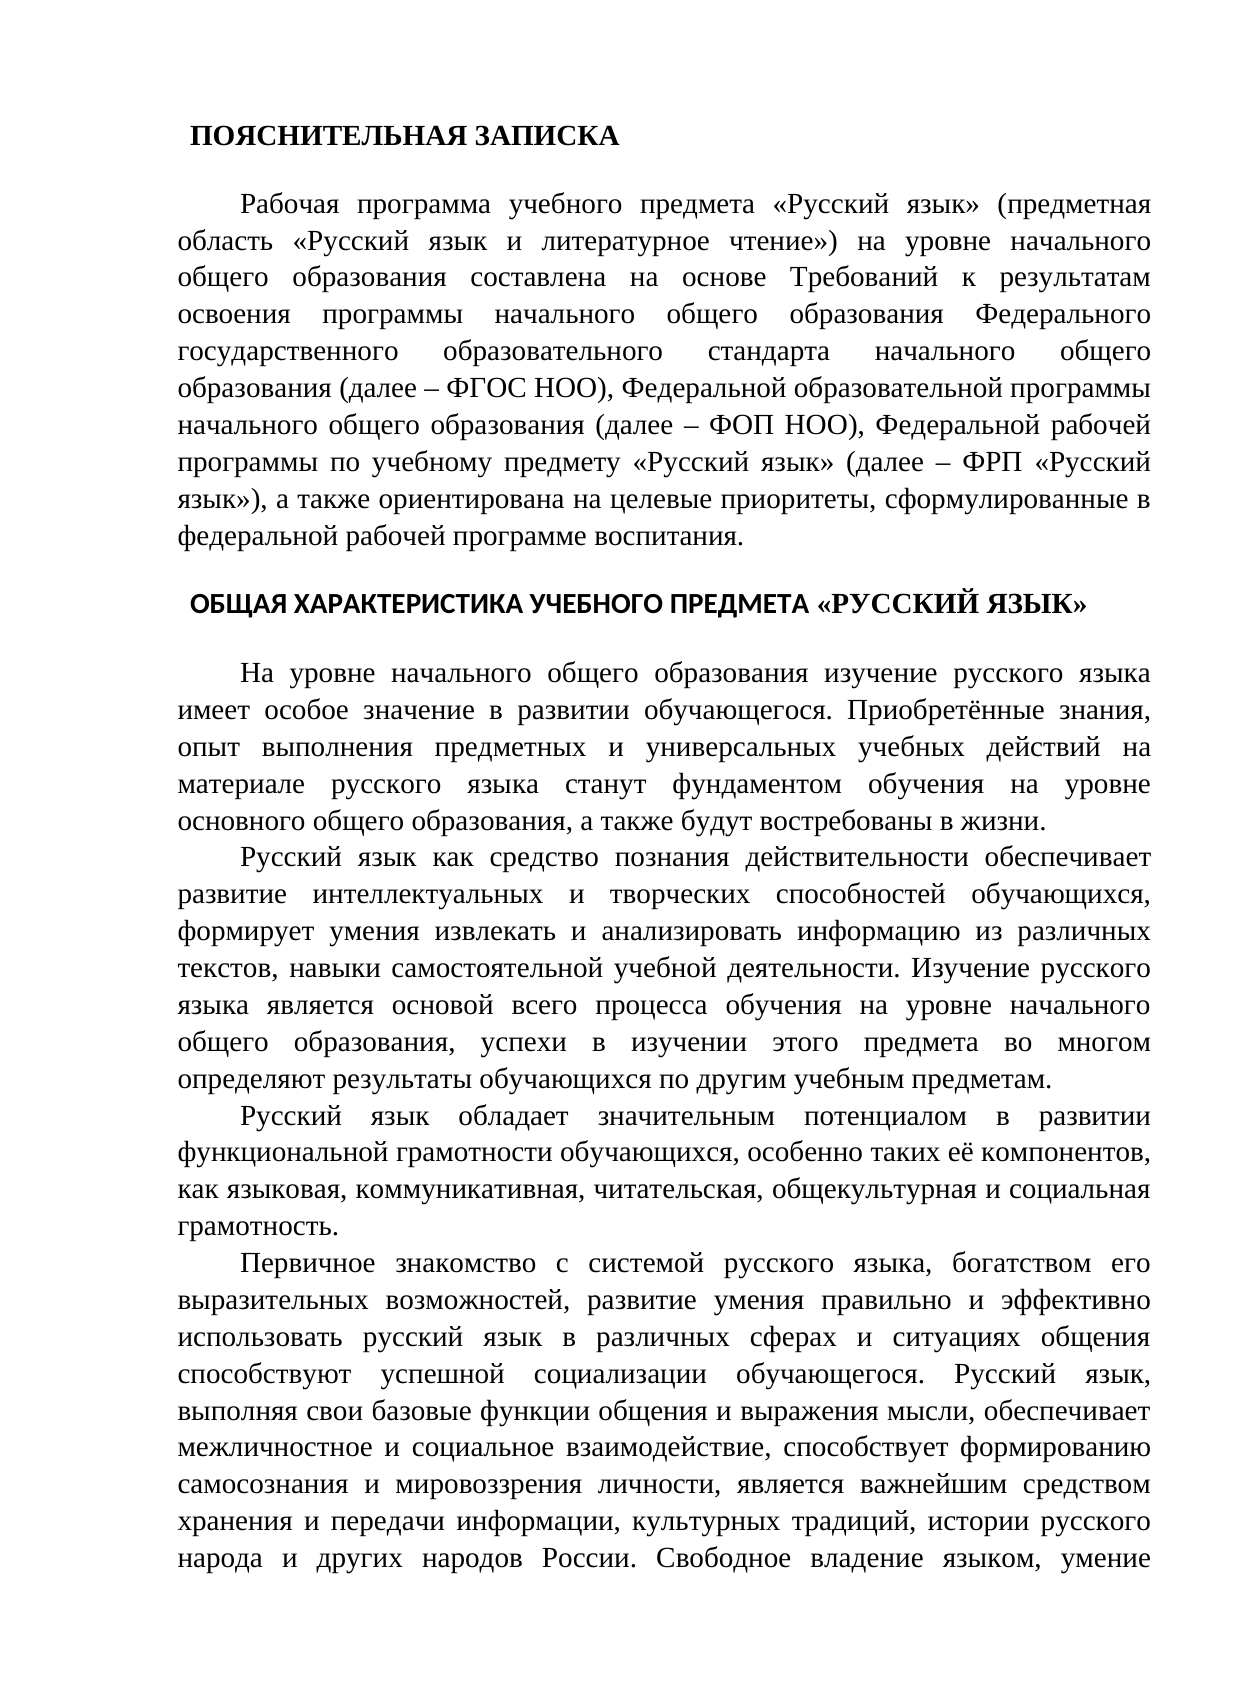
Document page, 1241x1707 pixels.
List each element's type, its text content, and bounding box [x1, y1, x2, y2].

text ОБЩАЯ ХАРАКТЕРИСТИКА УЧЕБНОГО ПРЕДМЕТА «РУССКИЙ ЯЗЫК» [190, 585, 1152, 621]
text Рабочая программа учебного предмета «Русский язык» (предметная область «Русский язык и литературное чтение») на уровне начального общего образования составлена на основе Требований к результатам освоения программы начального общего образования Федерального государственного образовательного стандарта начального общего образования (далее – ФГОС НОО), Федеральной образовательной программы начального общего образования (далее – ФОП НОО), Федеральной рабочей программы по учебному предмету «Русский язык» (далее – ФРП «Русский язык»), а также ориентирована на целевые приоритеты, сформулированные в федеральной рабочей программе воспитания. [177, 186, 1152, 551]
text Русский язык обладает значительным потенциалом в развитии функциональной грамотности обучающихся, особенно таких её компонентов, как языковая, коммуникативная, читательская, общекультурная и социальная грамотность. [177, 1098, 1152, 1242]
text ПОЯСНИТЕЛЬНАЯ ЗАПИСКА [190, 118, 1152, 152]
text Русский язык как средство познания действительности обеспечивает развитие интеллектуальных и творческих способностей обучающихся, формирует умения извлекать и анализировать информацию из различных текстов, навыки самостоятельной учебной деятельности. Изучение русского языка является основой всего процесса обучения на уровне начального общего образования, успехи в изучении этого предмета во многом определяют результаты обучающихся по другим учебным предметам. [177, 839, 1152, 1094]
text На уровне начального общего образования изучение русского языка имеет особое значение в развитии обучающегося. Приобретённые знания, опыт выполнения предметных и универсальных учебных действий на материале русского языка станут фундаментом обучения на уровне основного общего образования, а также будут востребованы в жизни. [177, 655, 1152, 836]
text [177, 1245, 1152, 1574]
